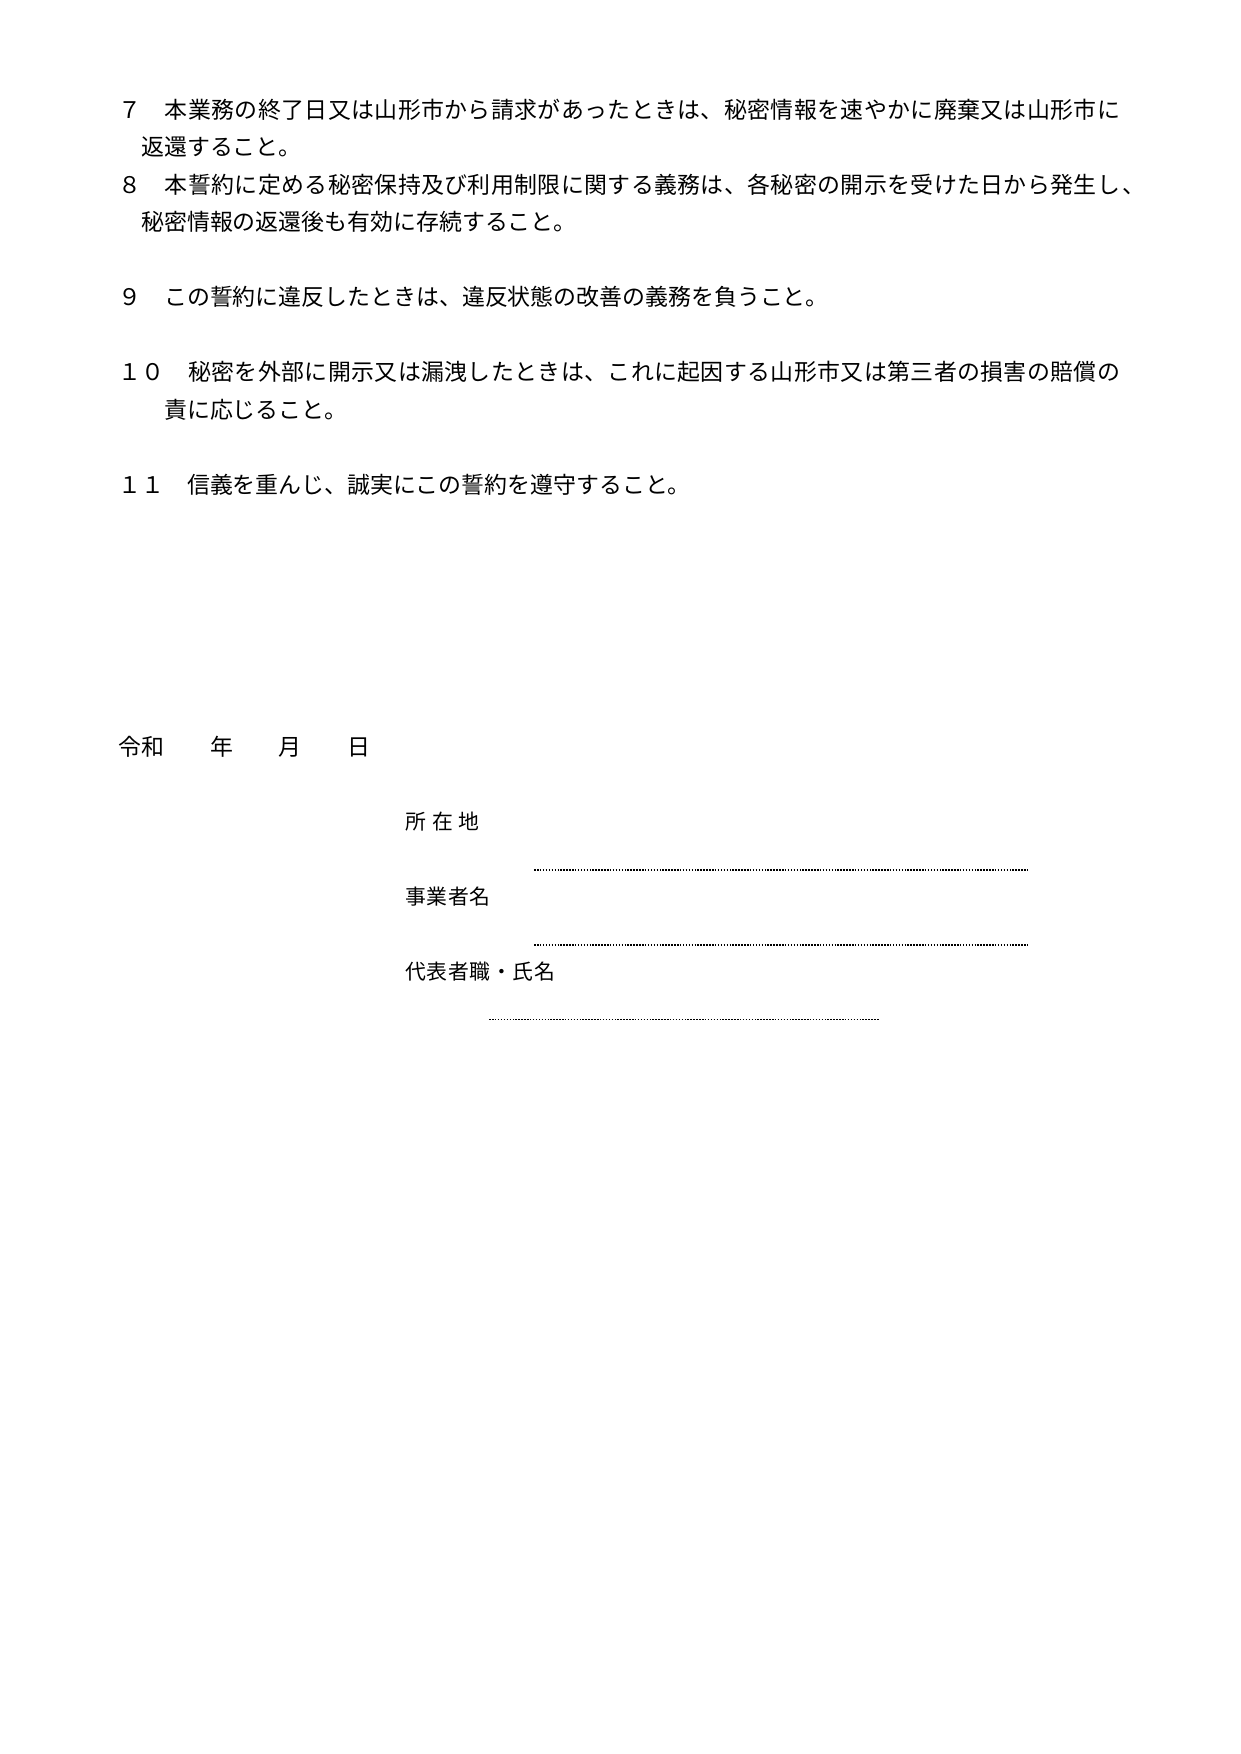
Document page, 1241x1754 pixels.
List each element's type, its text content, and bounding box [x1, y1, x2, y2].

text 事業者名 [118, 877, 1122, 914]
text 代表者職・氏名 [118, 952, 1122, 989]
text 令和 年 月 日 [118, 727, 1122, 764]
text ８ 本誓約に定める秘密保持及び利用制限に関する義務は、各秘密の開示を受けた日から発生し、秘密情報の返還後も有効に存続すること。 [118, 164, 1122, 239]
text １０ 秘密を外部に開示又は漏洩したときは、これに起因する山形市又は第三者の損害の賠償の責に応じること。 [118, 352, 1122, 427]
text ９ この誓約に違反したときは、違反状態の改善の義務を負うこと。 [118, 277, 1122, 314]
text 所 在 地 [118, 802, 1122, 839]
text １１ 信義を重んじ、誠実にこの誓約を遵守すること。 [118, 464, 1122, 502]
text ７ 本業務の終了日又は山形市から請求があったときは、秘密情報を速やかに廃棄又は山形市に返還すること。 [118, 89, 1122, 164]
